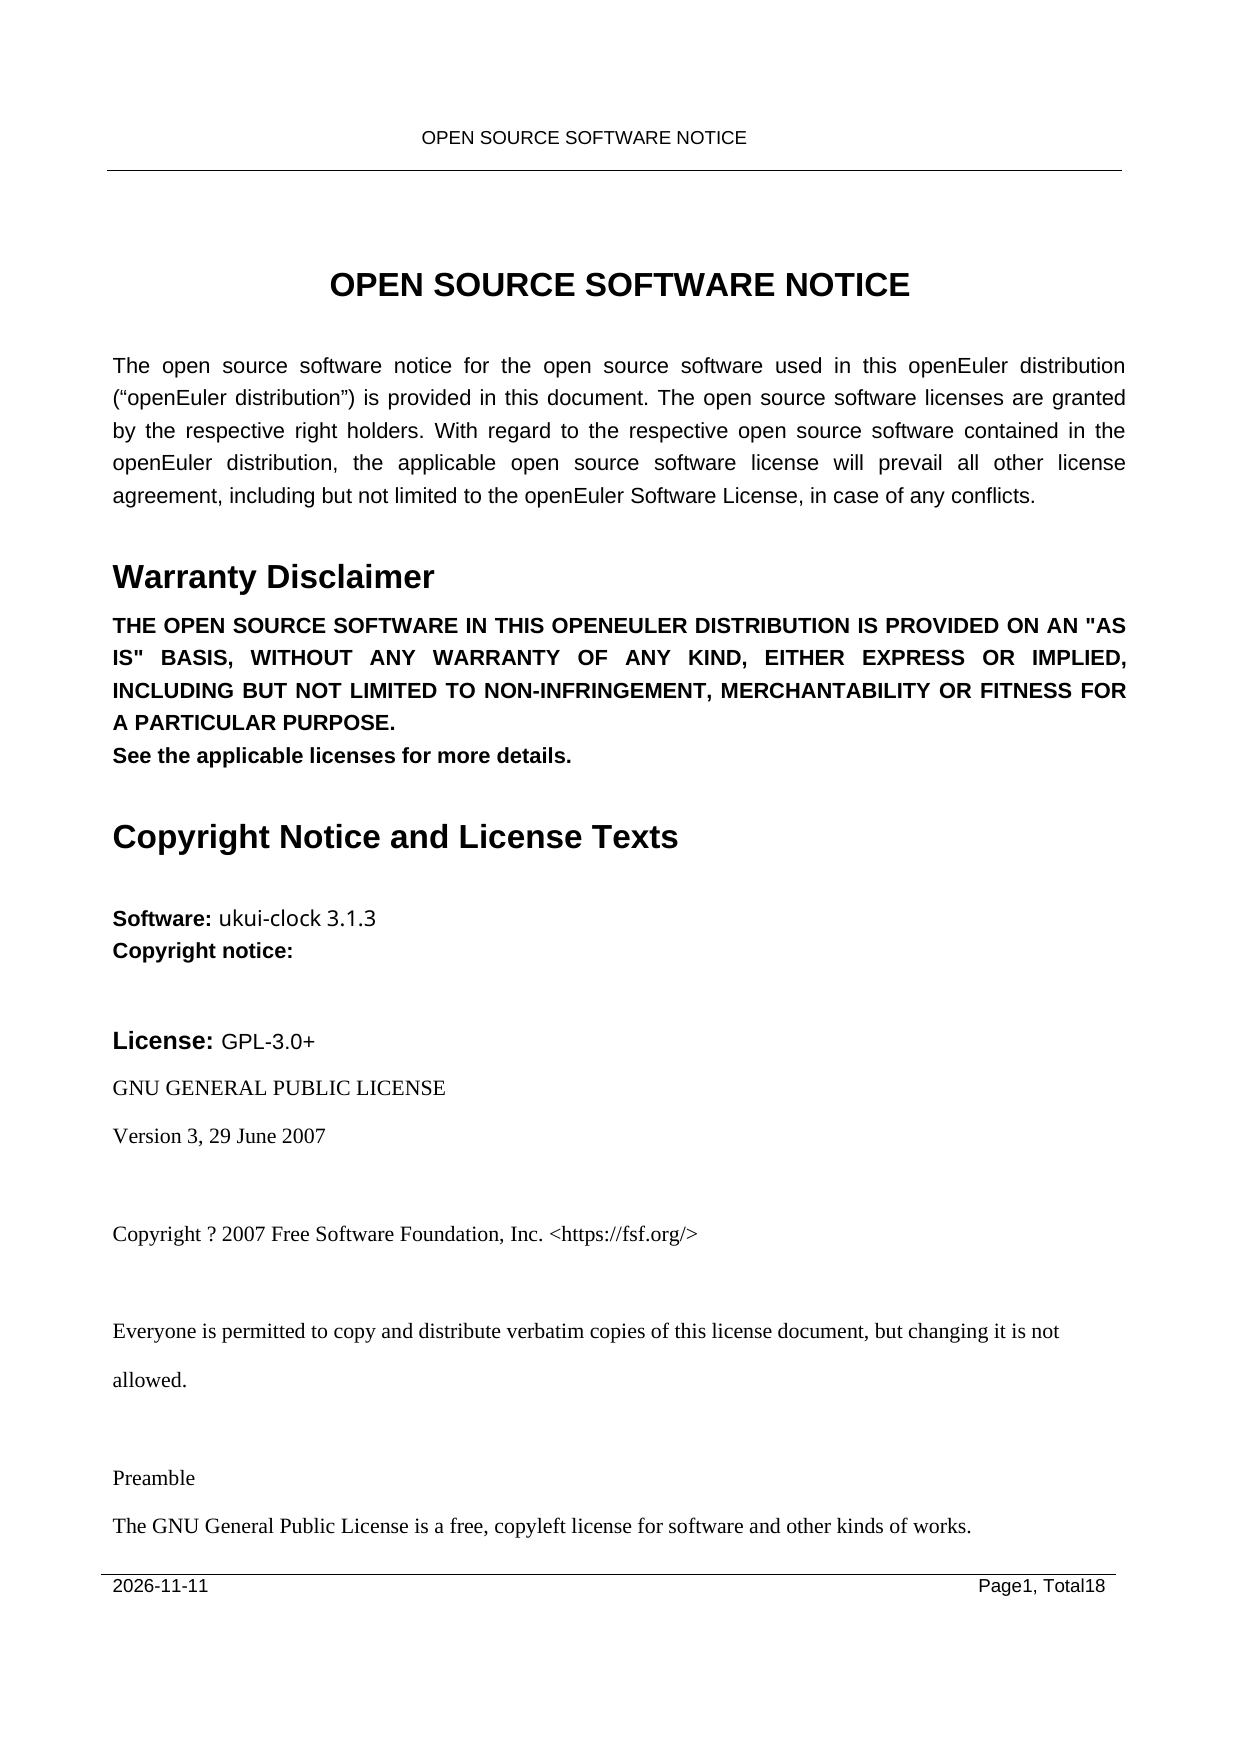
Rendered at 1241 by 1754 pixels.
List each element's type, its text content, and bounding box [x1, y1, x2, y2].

text Software: ukui-clock 3.1.3 [112, 901, 1128, 934]
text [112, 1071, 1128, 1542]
text Warranty Disclaimer [112, 544, 1128, 609]
text Copyright notice: [112, 934, 1128, 966]
text License: GPL-3.0+ [112, 1024, 1128, 1057]
text THE OPEN SOURCE SOFTWARE IN THIS OPENEULER DISTRIBUTION IS PROVIDED ON AN "AS IS" BASIS, WITHOUT ANY WARRANTY OF ANY KIND, EITHER EXPRESS OR IMPLIED, INCLUDING BUT NOT LIMITED TO NON-INFRINGEMENT, MERCHANTABILITY OR FITNESS FOR A PARTICULAR PURPOSE. See the applicable licenses for more details. [112, 609, 1128, 771]
text Copyright Notice and License Texts [112, 804, 1128, 869]
text OPEN SOURCE SOFTWARE NOTICE [112, 251, 1128, 316]
text The open source software notice for the open source software used in this openEuler distribution (“openEuler distribution”) is provided in this document. The open source software licenses are granted by the respective right holders. With regard to the respective open source software contained in the openEuler distribution, the applicable open source software license will prevail all other license agreement, including but not limited to the openEuler Software License, in case of any conflicts. [112, 349, 1128, 511]
